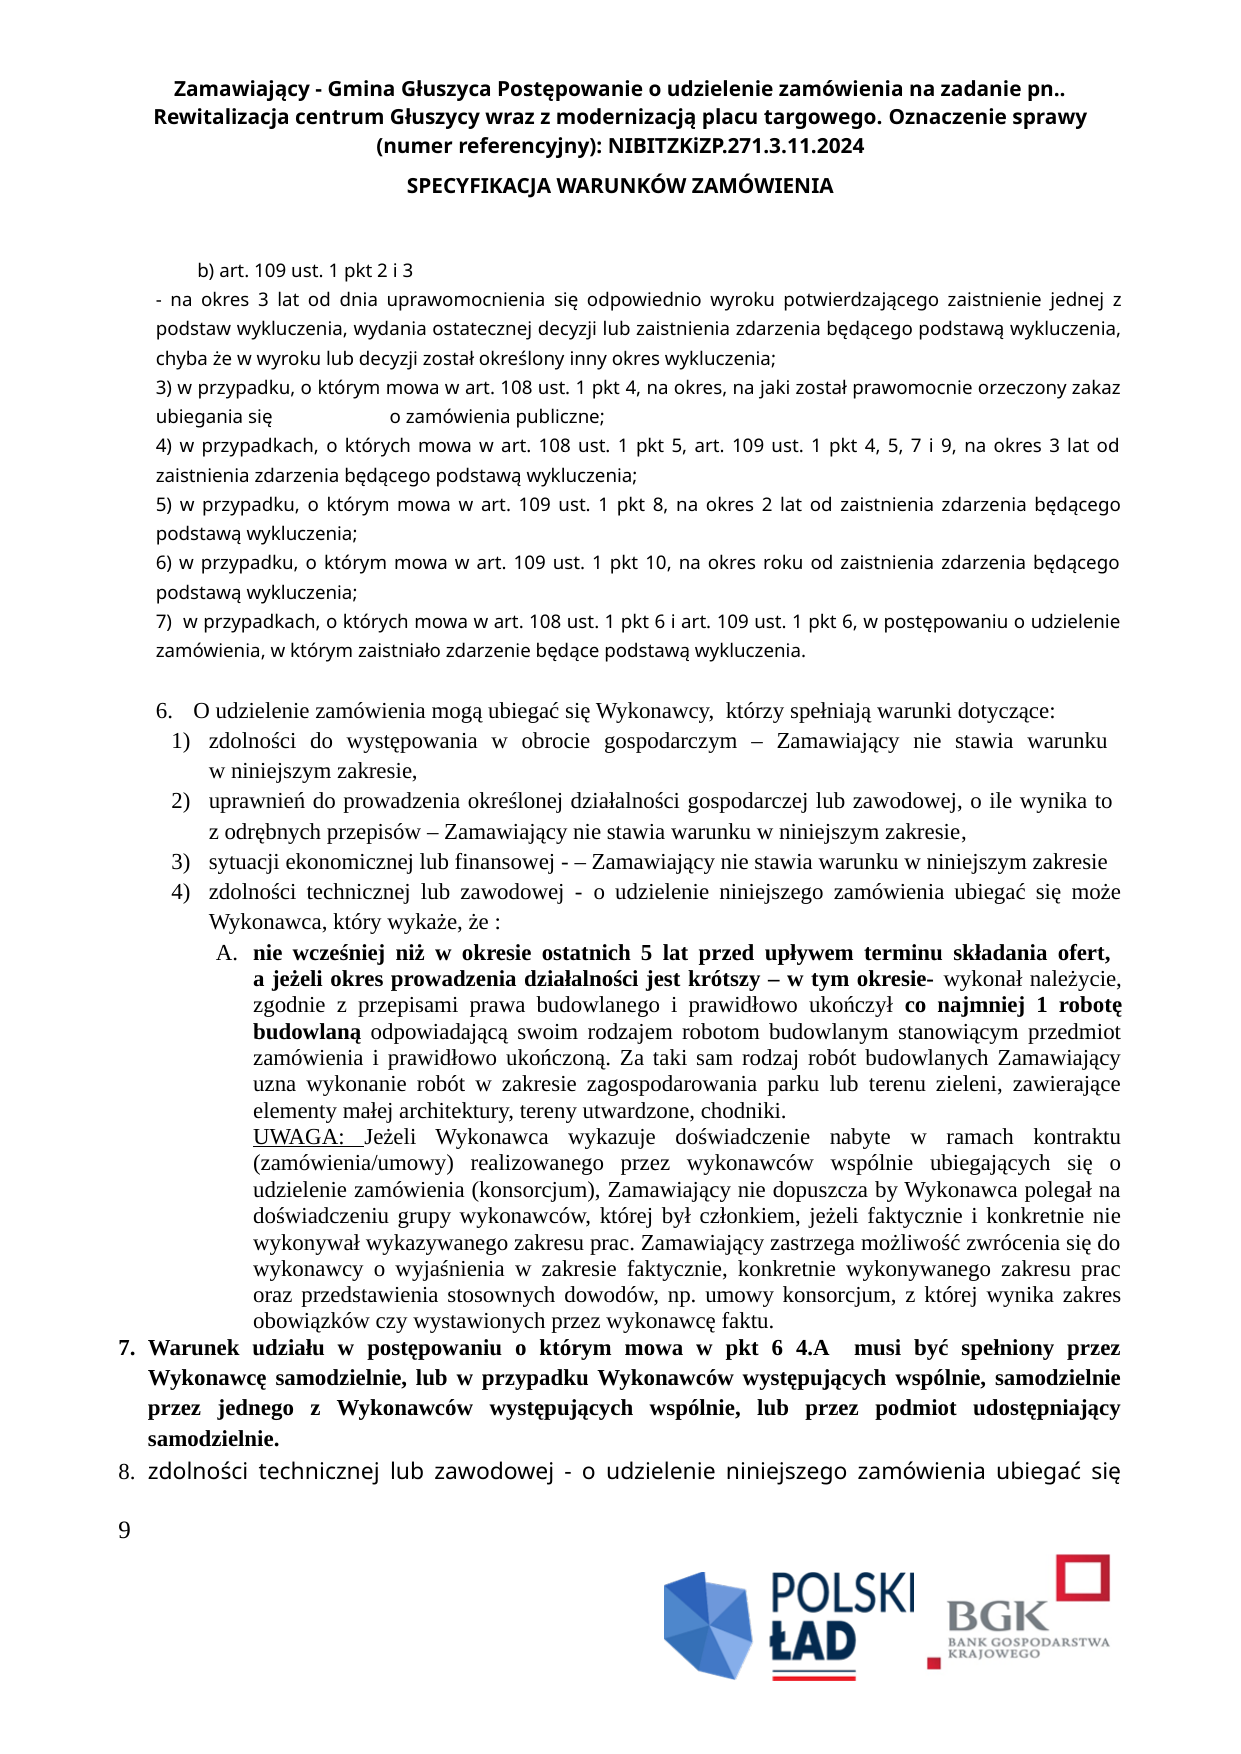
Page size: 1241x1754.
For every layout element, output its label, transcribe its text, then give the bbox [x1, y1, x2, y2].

list uprawnień do prowadzenia określonej działalności gospodarczej lub zawodowej, o ile wynika to z odrębnych przepisów – Zamawiający nie stawia warunku w niniejszym zakresie, [171, 788, 1122, 844]
text 7) w przypadkach, o których mowa w art. 108 ust. 1 pkt 6 i art. 109 ust. 1 pkt 6, w postępowaniu o udzielenie zamówienia, w którym zaistniało zdarzenie będące podstawą wykluczenia. [156, 608, 1122, 663]
text 4) w przypadkach, o których mowa w art. 108 ust. 1 pkt 5, art. 109 ust. 1 pkt 4, 5, 7 i 9, na okres 3 lat od zaistnienia zdarzenia będącego podstawą wykluczenia; [156, 433, 1122, 487]
list zdolności technicznej lub zawodowej - o udzielenie niniejszego zamówienia ubiegać się może Wykonawca, który wykaże, że : [171, 878, 1122, 935]
text 6) w przypadku, o którym mowa w art. 109 ust. 1 pkt 10, na okres roku od zaistnienia zdarzenia będącego podstawą wykluczenia; [156, 550, 1122, 604]
picture [664, 1544, 1123, 1681]
text b) art. 109 ust. 1 pkt 2 i 3 [197, 257, 1122, 282]
list nie wcześniej niż w okresie ostatnich 5 lat przed upływem terminu składania ofert, a jeżeli okres prowadzenia działalności jest krótszy – w tym okresie- wykonał należycie, zgodnie z przepisami prawa budowlanego i prawidłowo ukończył co najmniej 1 robotę budowlaną odpowiadającą swoim rodzajem robotom budowlanym stanowiącym przedmiot zamówienia i prawidłowo ukończoną. Za taki sam rodzaj robót budowlanych Zamawiający uzna wykonanie robót w zakresie zagospodarowania parku lub terenu zieleni, zawierające elementy małej architektury, tereny utwardzone, chodniki. [216, 939, 1122, 1123]
list sytuacji ekonomicznej lub finansowej - – Zamawiający nie stawia warunku w niniejszym zakresie [171, 848, 1122, 874]
list Warunek udziału w postępowaniu o którym mowa w pkt 6 4.A musi być spełniony przez Wykonawcę samodzielnie, lub w przypadku Wykonawców występujących wspólnie, samodzielnie przez jednego z Wykonawców występujących wspólnie, lub przez podmiot udostępniający samodzielnie. [118, 1334, 1122, 1451]
text UWAGA: Jeżeli Wykonawca wykazuje doświadczenie nabyte w ramach kontraktu (zamówienia/umowy) realizowanego przez wykonawców wspólnie ubiegających się o udzielenie zamówienia (konsorcjum), Zamawiający nie dopuszcza by Wykonawca polegał na doświadczeniu grupy wykonawców, której był członkiem, jeżeli faktycznie i konkretnie nie wykonywał wykazywanego zakresu prac. Zamawiający zastrzega możliwość zwrócenia się do wykonawcy o wyjaśnienia w zakresie faktycznie, konkretnie wykonywanego zakresu prac oraz przedstawienia stosownych dowodów, np. umowy konsorcjum, z której wynika zakres obowiązków czy wystawionych przez wykonawcę faktu. [253, 1123, 1122, 1334]
text - na okres 3 lat od dnia uprawomocnienia się odpowiednio wyroku potwierdzającego zaistnienie jednej z podstaw wykluczenia, wydania ostatecznej decyzji lub zaistnienia zdarzenia będącego podstawą wykluczenia, chyba że w wyroku lub decyzji został określony inny okres wykluczenia; [156, 286, 1122, 370]
list O udzielenie zamówienia mogą ubiegać się Wykonawcy, którzy spełniają warunki dotyczące: [156, 697, 1122, 723]
text 3) w przypadku, o którym mowa w art. 108 ust. 1 pkt 4, na okres, na jaki został prawomocnie orzeczony zakaz ubiegania się o zamówienia publiczne; [156, 374, 1122, 429]
text 5) w przypadku, o którym mowa w art. 109 ust. 1 pkt 8, na okres 2 lat od zaistnienia zdarzenia będącego podstawą wykluczenia; [156, 491, 1122, 546]
list zdolności do występowania w obrocie gospodarczym – Zamawiający nie stawia warunku w niniejszym zakresie, [171, 727, 1122, 784]
